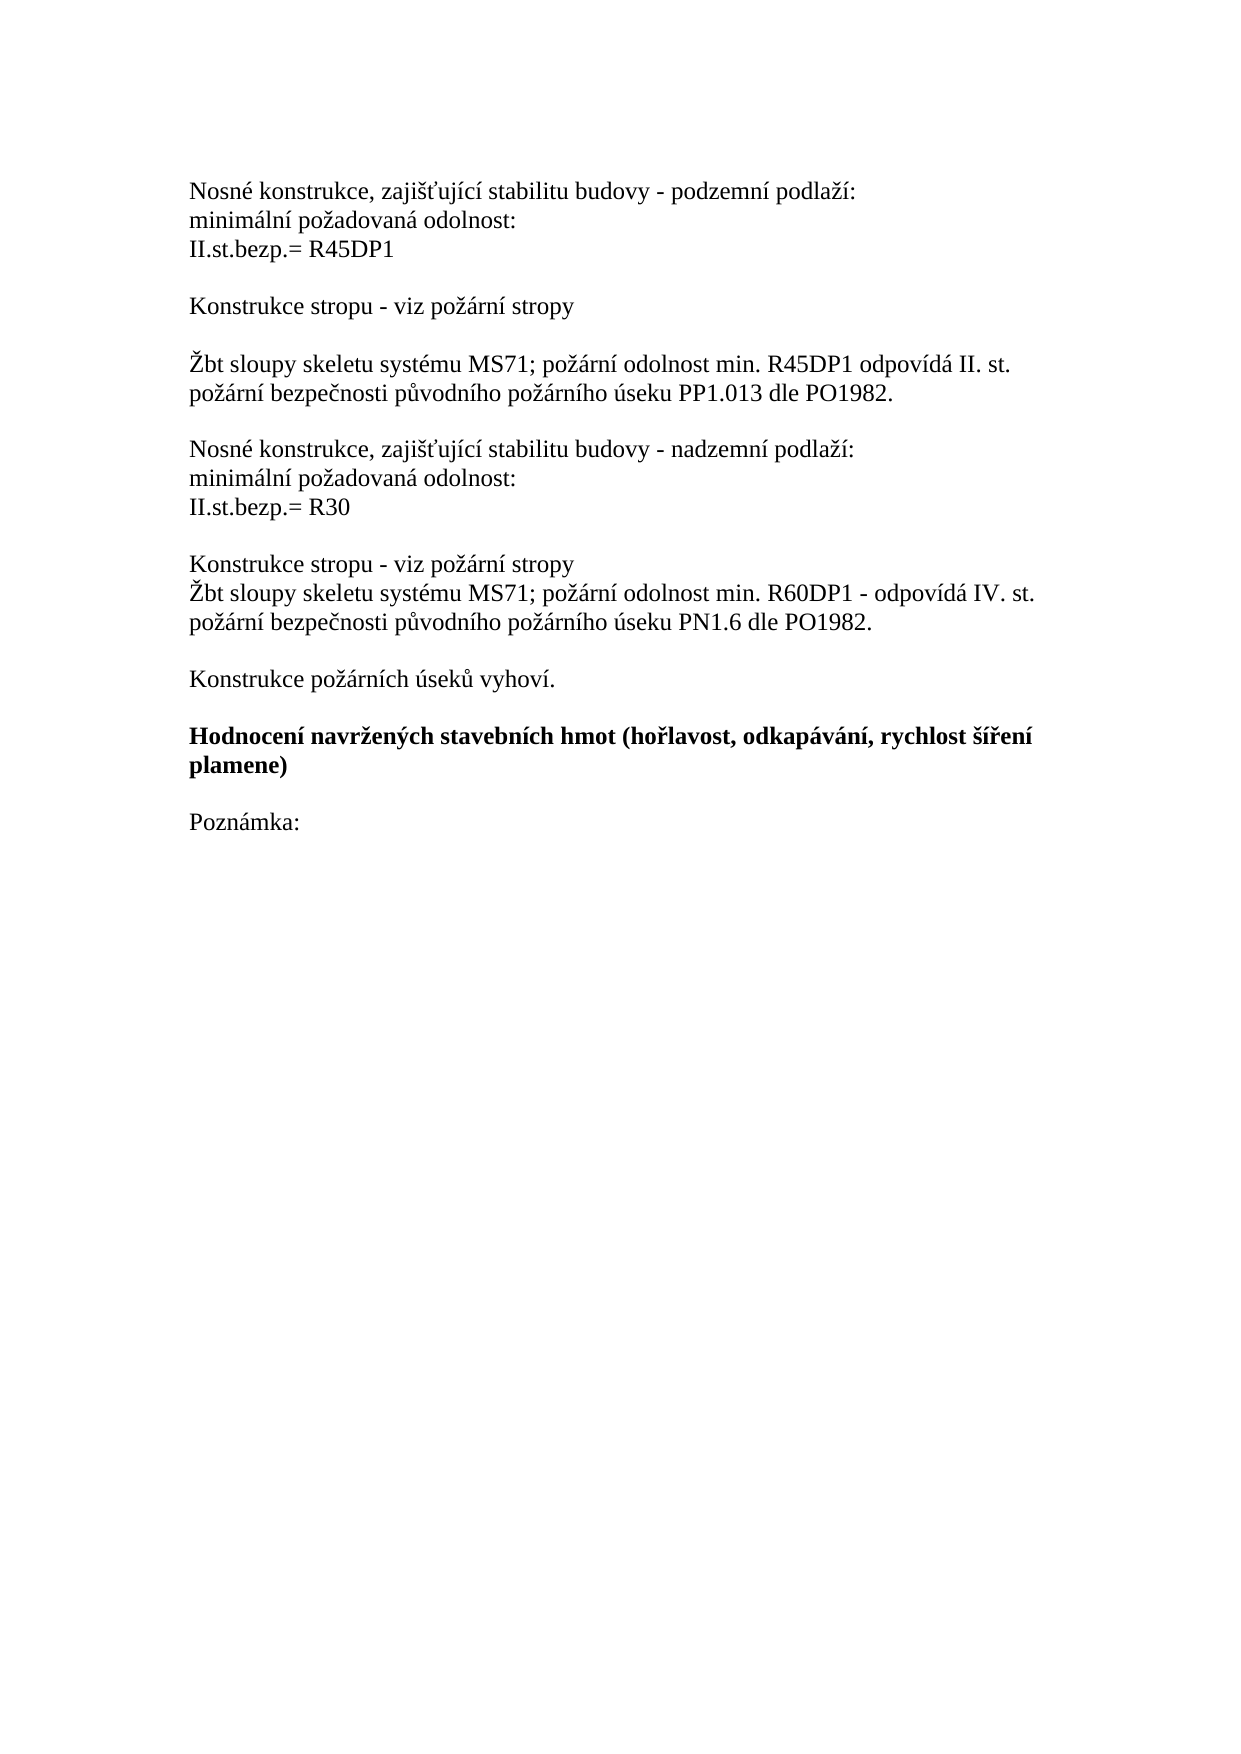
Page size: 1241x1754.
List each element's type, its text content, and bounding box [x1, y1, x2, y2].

text Poznámka: [189, 807, 1051, 836]
text Konstrukce stropu - viz požární stropy [189, 549, 1051, 578]
text minimální požadovaná odolnost: [189, 463, 1051, 492]
text Nosné konstrukce, zajišťující stabilitu budovy - nadzemní podlaží: [189, 434, 1051, 463]
text Hodnocení navržených stavebních hmot (hořlavost, odkapávání, rychlost šíření plamene) [189, 721, 1051, 779]
text Konstrukce stropu - viz požární stropy [189, 291, 1051, 320]
text II.st.bezp.= R30 [189, 492, 1051, 521]
text Žbt sloupy skeletu systému MS71; požární odolnost min. R60DP1 - odpovídá IV. st. požární bezpečnosti původního požárního úseku PN1.6 dle PO1982. [189, 578, 1051, 636]
text Nosné konstrukce, zajišťující stabilitu budovy - podzemní podlaží: [189, 176, 1051, 205]
text Konstrukce požárních úseků vyhoví. [189, 664, 1051, 693]
text Žbt sloupy skeletu systému MS71; požární odolnost min. R45DP1 odpovídá II. st. požární bezpečnosti původního požárního úseku PP1.013 dle PO1982. [189, 349, 1051, 406]
text minimální požadovaná odolnost: [189, 205, 1051, 234]
text II.st.bezp.= R45DP1 [189, 234, 1051, 263]
